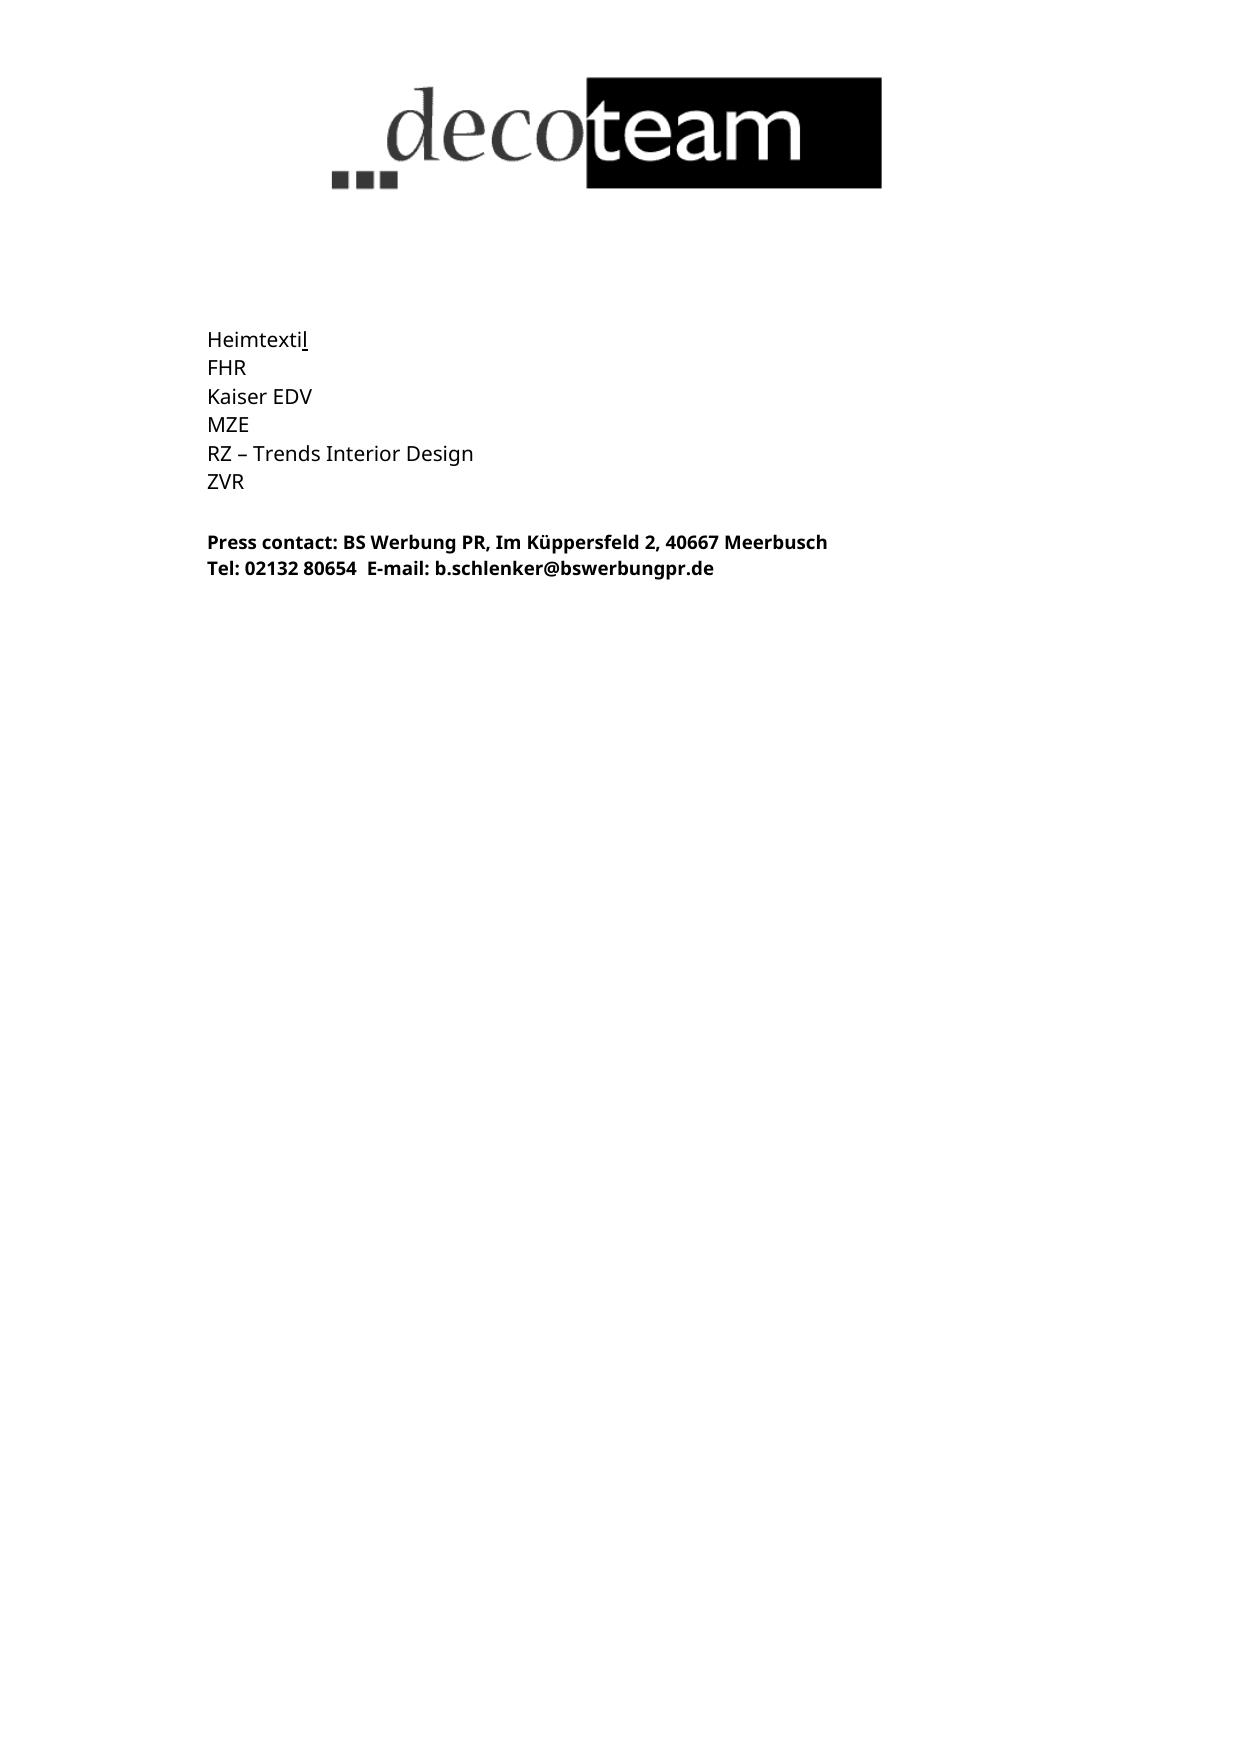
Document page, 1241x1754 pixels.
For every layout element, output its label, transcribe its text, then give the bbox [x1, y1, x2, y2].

text Heimtextil [207, 325, 1033, 353]
text Tel: 02132 80654 E-mail: b.schlenker@bswerbungpr.de [207, 555, 1033, 581]
text Press contact: BS Werbung PR, Im Küppersfeld 2, 40667 Meerbusch [207, 529, 1033, 555]
text Kaiser EDV [207, 382, 1033, 410]
text RZ – Trends Interior Design [207, 439, 1033, 467]
text FHR [207, 353, 1033, 382]
picture [331, 75, 883, 192]
text ZVR [207, 467, 1033, 496]
text MZE [207, 410, 1033, 439]
